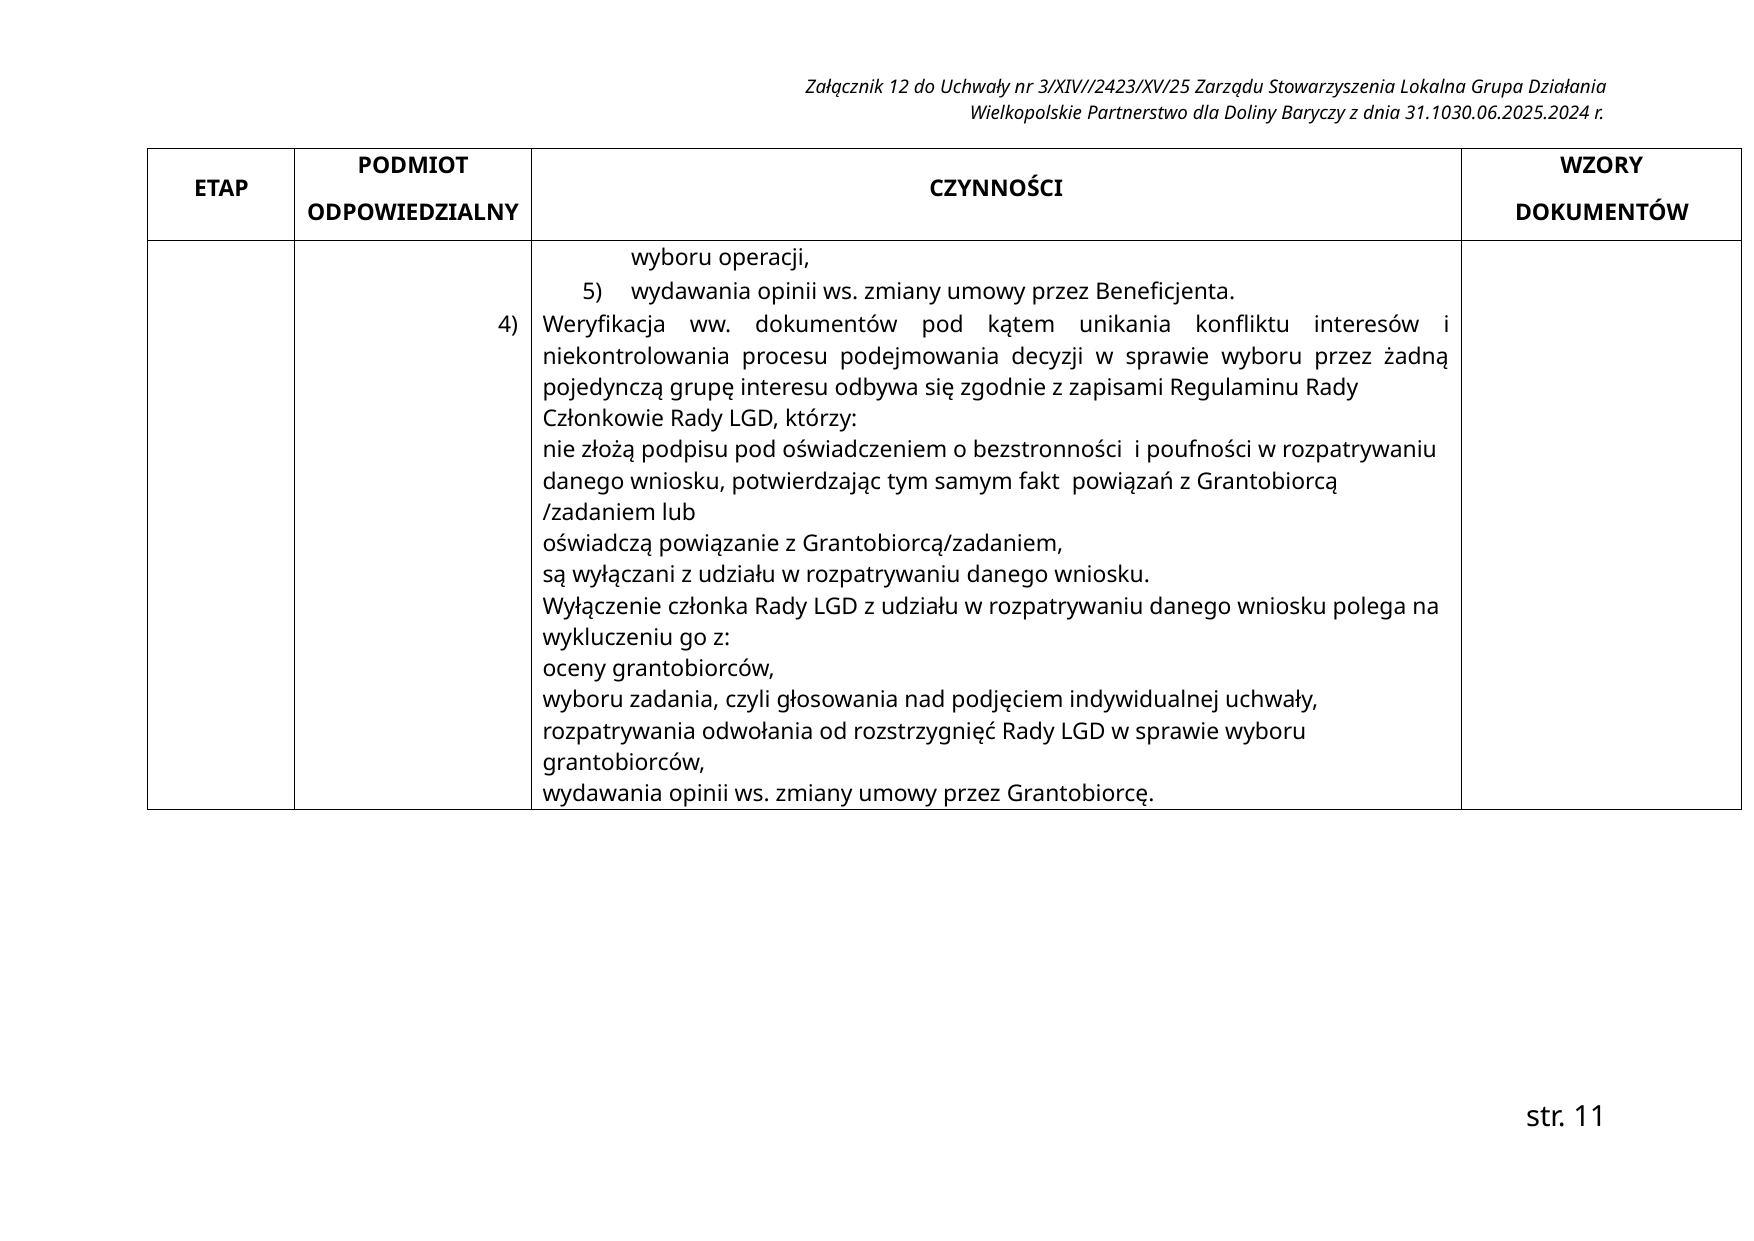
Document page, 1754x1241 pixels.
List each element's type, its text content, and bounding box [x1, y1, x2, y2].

table_header ETAP [148, 149, 294, 240]
table_header PODMIOT ODPOWIEDZIALNY [295, 149, 531, 240]
table_header CZYNNOŚCI [532, 149, 1461, 240]
table_cell [1462, 241, 1741, 808]
table_cell Rada LGD [295, 241, 531, 808]
table_cell [148, 241, 294, 808]
table_header WZORY DOKUMENTÓW [1462, 149, 1741, 240]
table_cell [532, 241, 1461, 808]
